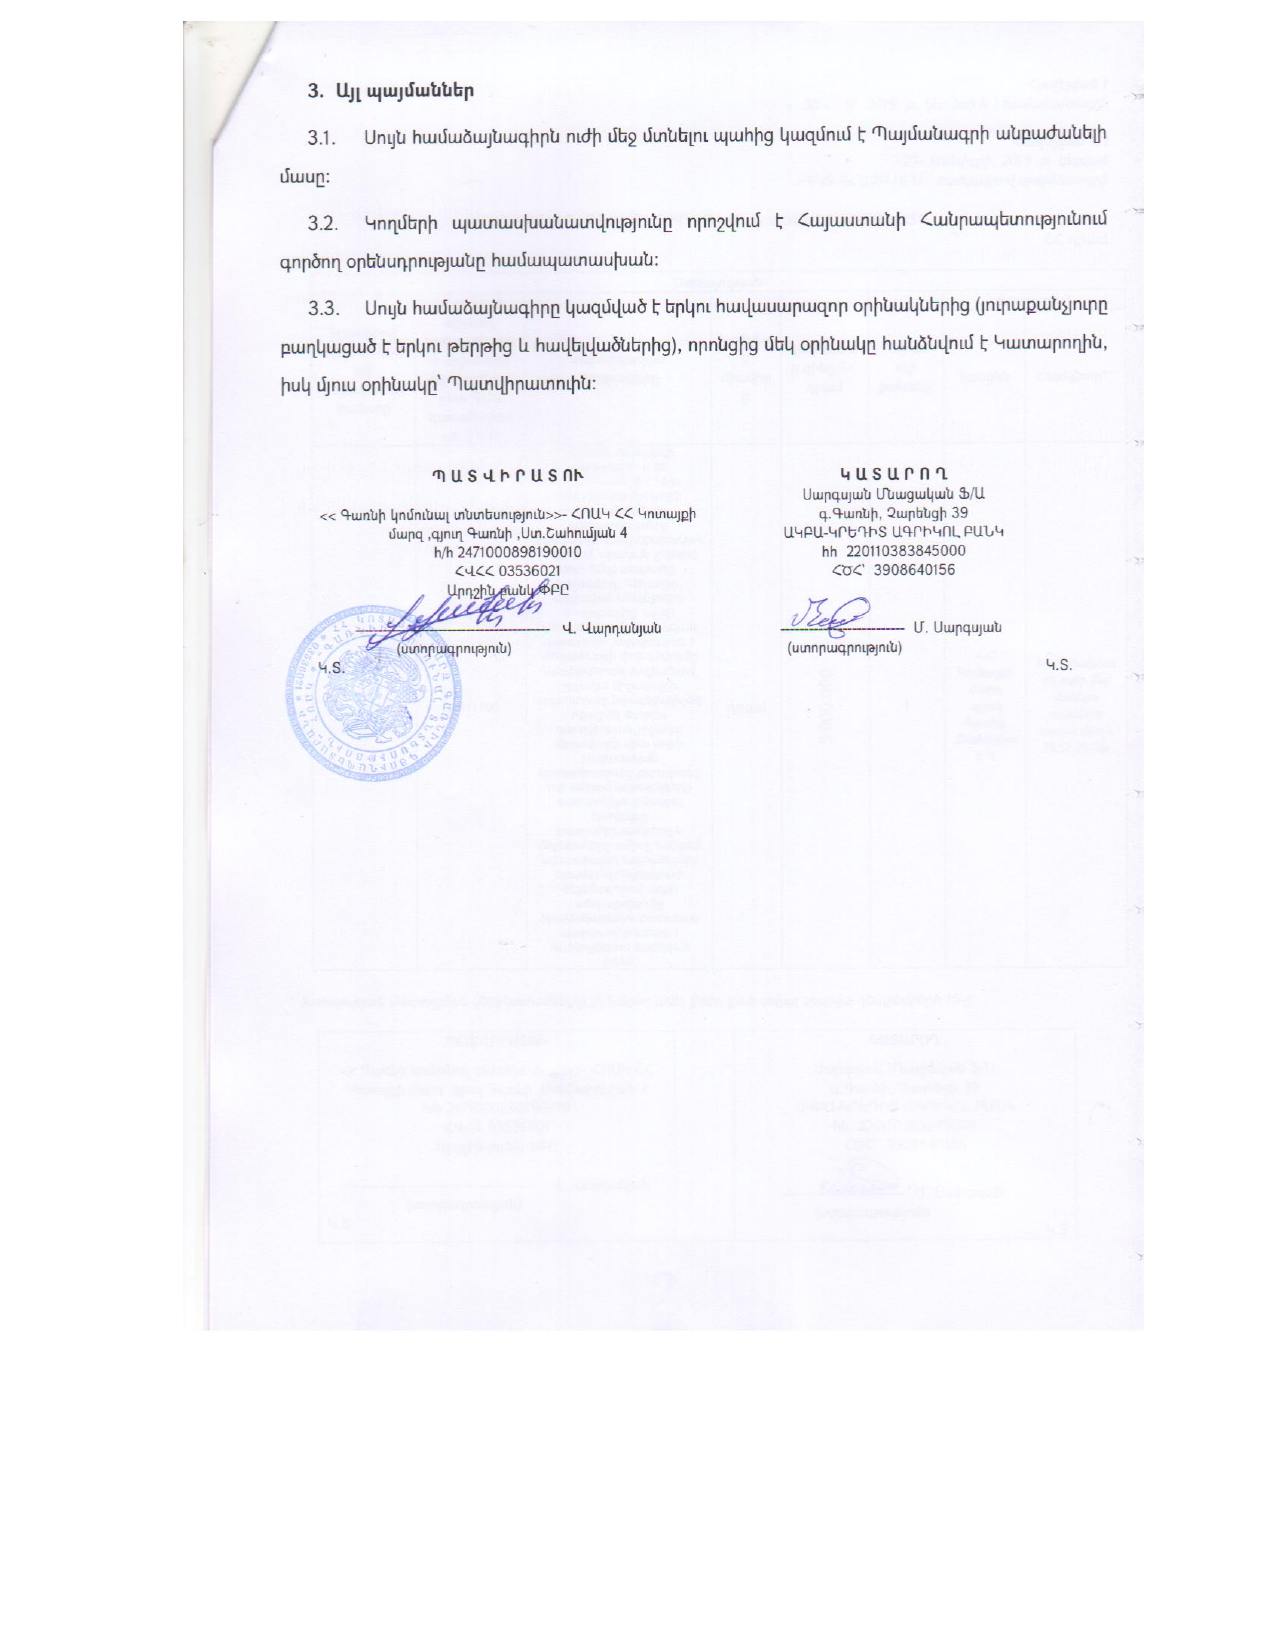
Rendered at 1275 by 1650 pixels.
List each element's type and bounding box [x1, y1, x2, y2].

picture [183, 14, 1144, 1334]
